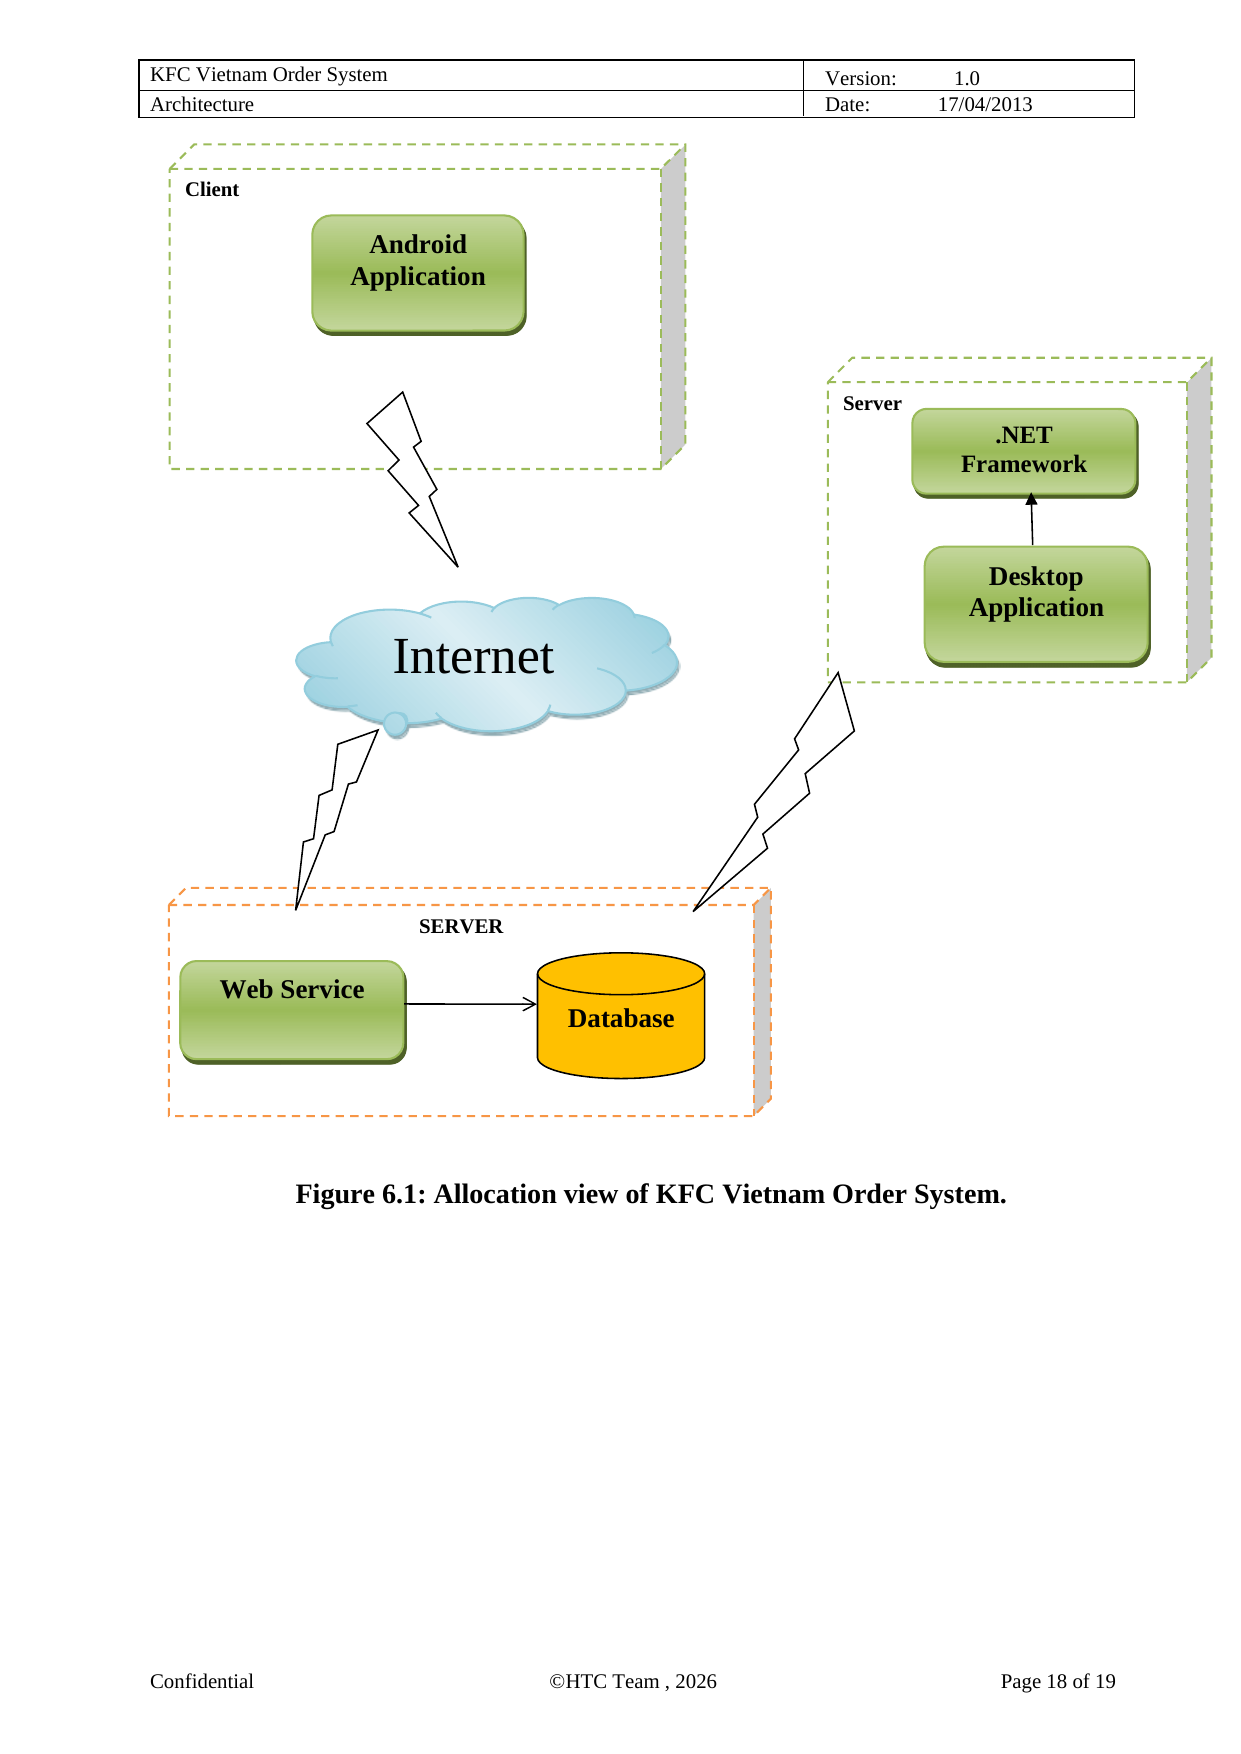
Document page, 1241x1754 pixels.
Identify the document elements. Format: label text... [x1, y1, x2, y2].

text Figure 6.1: Allocation view of KFC Vietnam Order System. [150, 1177, 1153, 1209]
